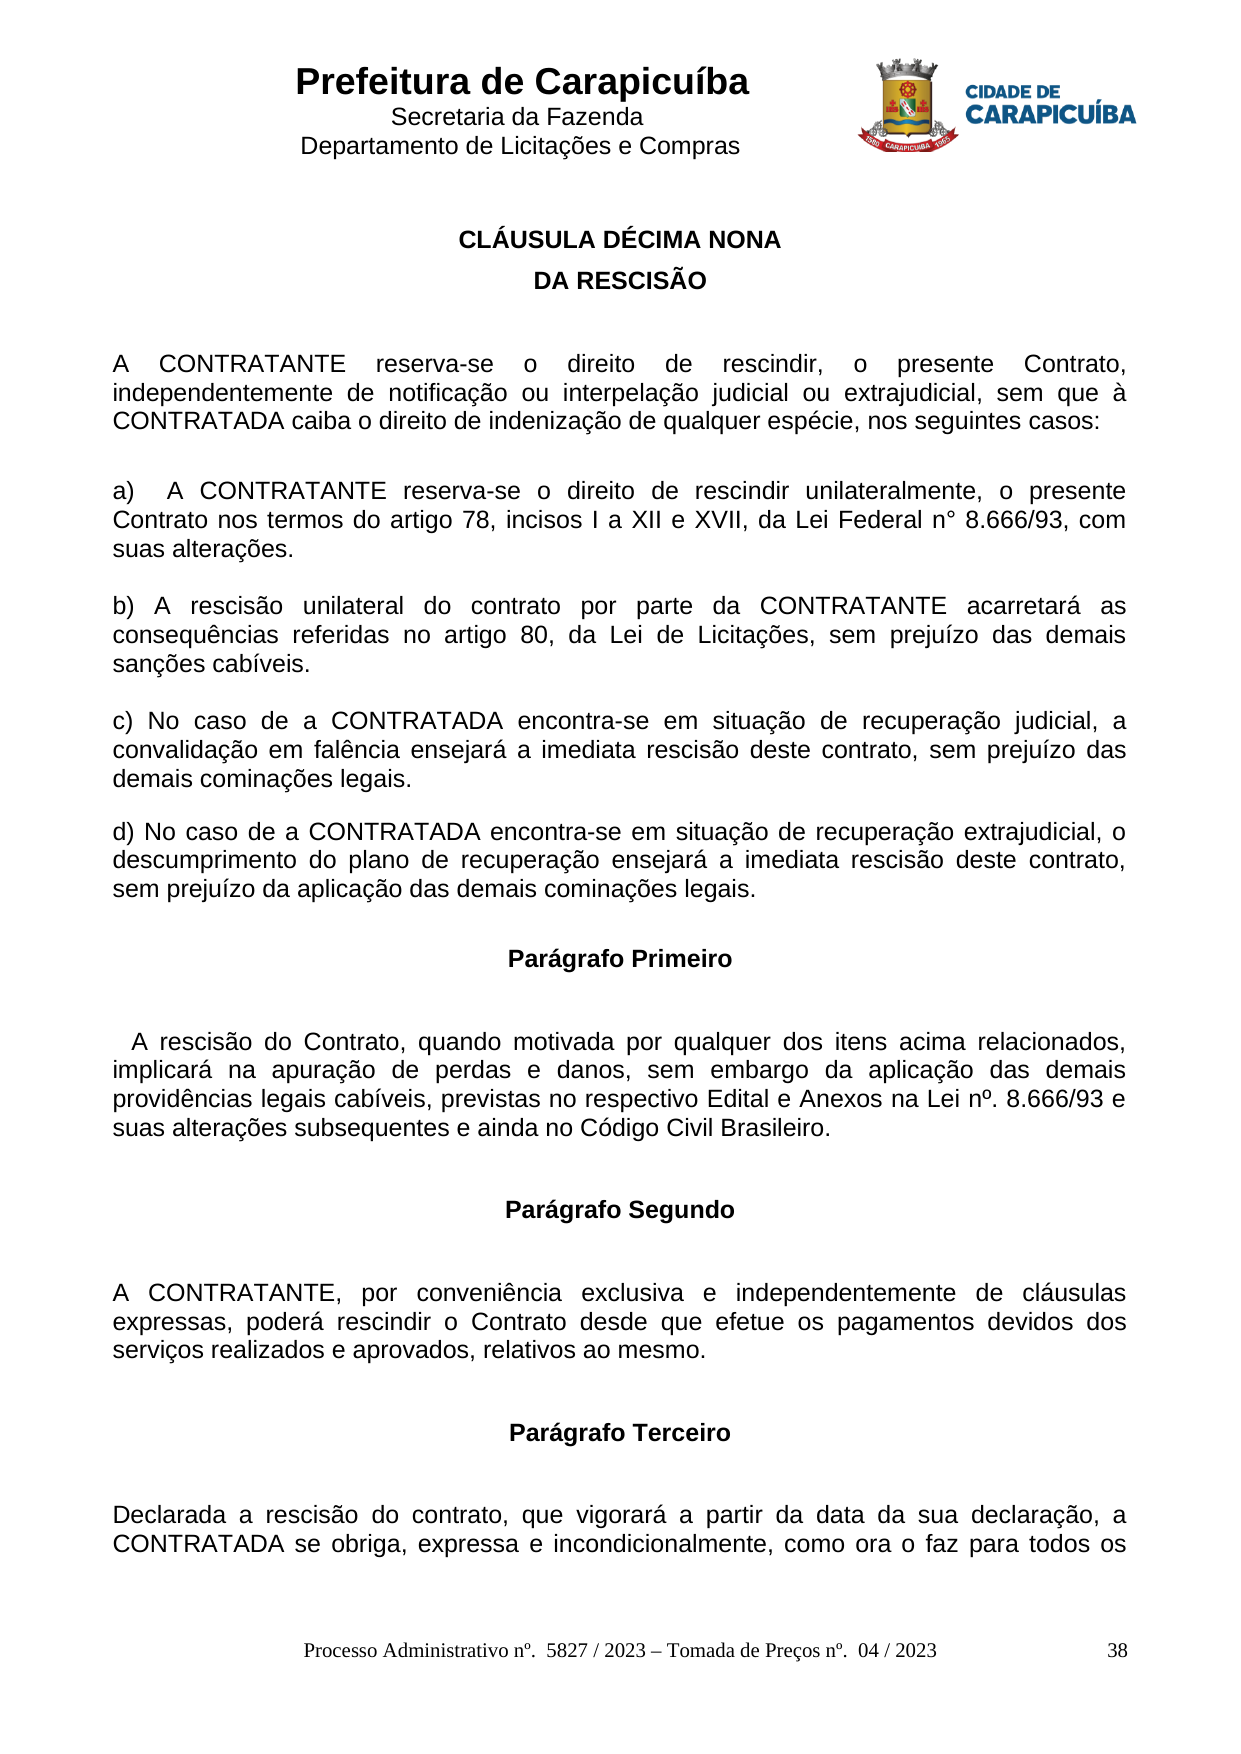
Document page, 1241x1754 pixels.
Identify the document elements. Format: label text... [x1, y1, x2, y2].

text a) A CONTRATANTE reserva-se o direito de rescindir unilateralmente, o presente Contrato nos termos do artigo 78, incisos I a XII e XVII, da Lei Federal n° 8.666/93, com suas alterações. [112, 476, 1128, 562]
text A rescisão do Contrato, quando motivada por qualquer dos itens acima relacionados, implicará na apuração de perdas e danos, sem embargo da aplicação das demais providências legais cabíveis, previstas no respectivo Edital e Anexos na Lei nº. 8.666/93 e suas alterações subsequentes e ainda no Código Civil Brasileiro. [112, 1027, 1128, 1142]
text Parágrafo Primeiro [112, 944, 1128, 973]
text d) No caso de a CONTRATADA encontra-se em situação de recuperação extrajudicial, o descumprimento do plano de recuperação ensejará a imediata rescisão deste contrato, sem prejuízo da aplicação das demais cominações legais. [112, 817, 1128, 903]
text c) No caso de a CONTRATADA encontra-se em situação de recuperação judicial, a convalidação em falência ensejará a imediata rescisão deste contrato, sem prejuízo das demais cominações legais. [112, 706, 1128, 792]
text b) A rescisão unilateral do contrato por parte da CONTRATANTE acarretará as consequências referidas no artigo 80, da Lei de Licitações, sem prejuízo das demais sanções cabíveis. [112, 591, 1128, 677]
text Parágrafo Segundo [112, 1195, 1128, 1224]
text DA RESCISÃO [112, 266, 1128, 295]
text A CONTRATANTE reserva-se o direito de rescindir, o presente Contrato, independentemente de notificação ou interpelação judicial ou extrajudicial, sem que à CONTRATADA caiba o direito de indenização de qualquer espécie, nos seguintes casos: [112, 349, 1128, 435]
text A CONTRATANTE, por conveniência exclusiva e independentemente de cláusulas expressas, poderá rescindir o Contrato desde que efetue os pagamentos devidos dos serviços realizados e aprovados, relativos ao mesmo. [112, 1278, 1128, 1364]
picture [857, 57, 1139, 152]
text CLÁUSULA DÉCIMA NONA [112, 225, 1128, 254]
text Parágrafo Terceiro [112, 1418, 1128, 1447]
